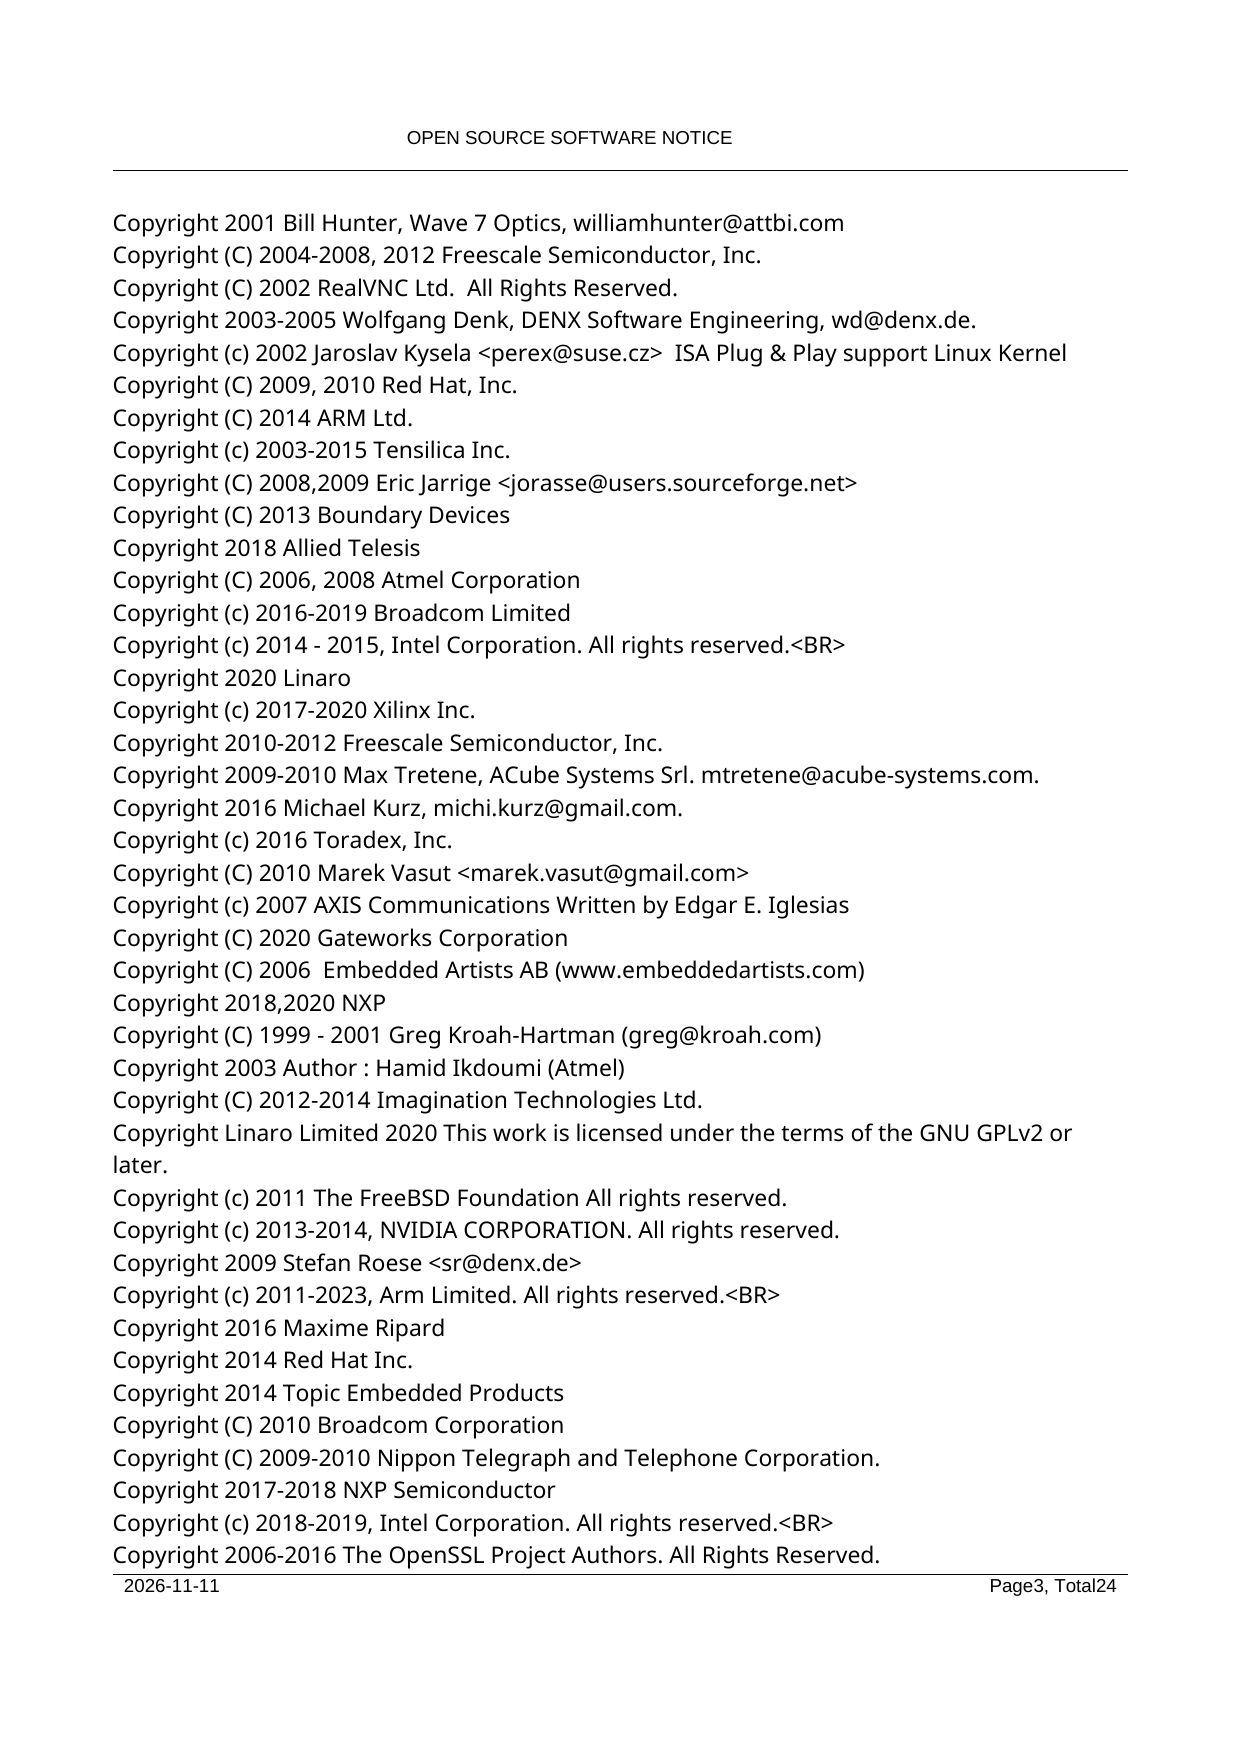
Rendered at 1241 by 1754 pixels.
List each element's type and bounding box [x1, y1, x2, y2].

text [112, 206, 1128, 1571]
